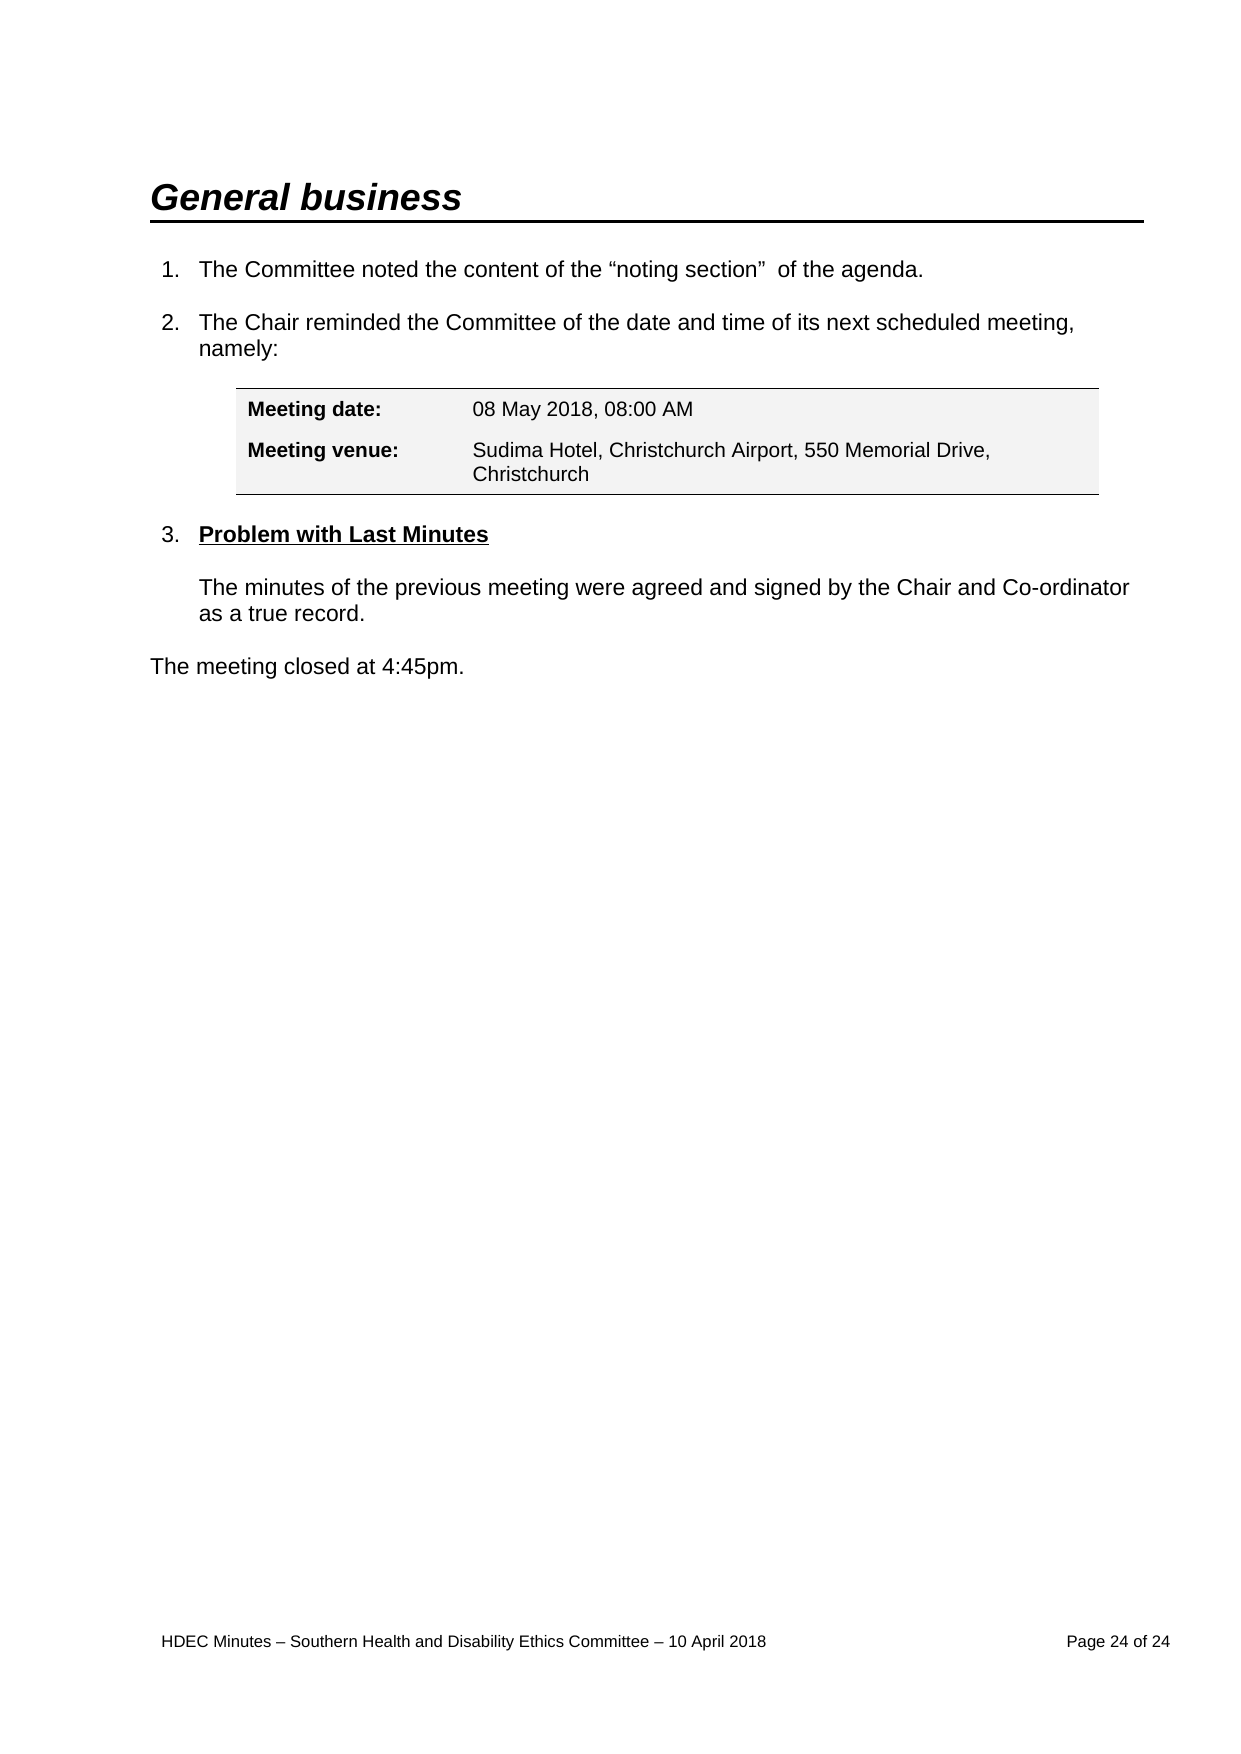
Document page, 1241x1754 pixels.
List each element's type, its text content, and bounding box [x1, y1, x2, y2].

list Problem with Last Minutes [161, 521, 1144, 548]
table_header Meeting date: [236, 389, 461, 429]
text The minutes of the previous meeting were agreed and signed by the Chair and Co-ordinator as a true record. [198, 574, 1144, 627]
text The meeting closed at 4:45pm. [150, 653, 1144, 679]
table_cell Meeting venue: [236, 429, 461, 494]
table_cell Sudima Hotel, Christchurch Airport, 550 Memorial Drive, Christchurch [461, 429, 1099, 494]
list The Chair reminded the Committee of the date and time of its next scheduled meeting, namely: [161, 309, 1144, 361]
list The Committee noted the content of the “noting section” of the agenda. [161, 256, 1144, 282]
table_header 08 May 2018, 08:00 AM [461, 389, 1099, 429]
subtitle General business [150, 175, 1144, 220]
